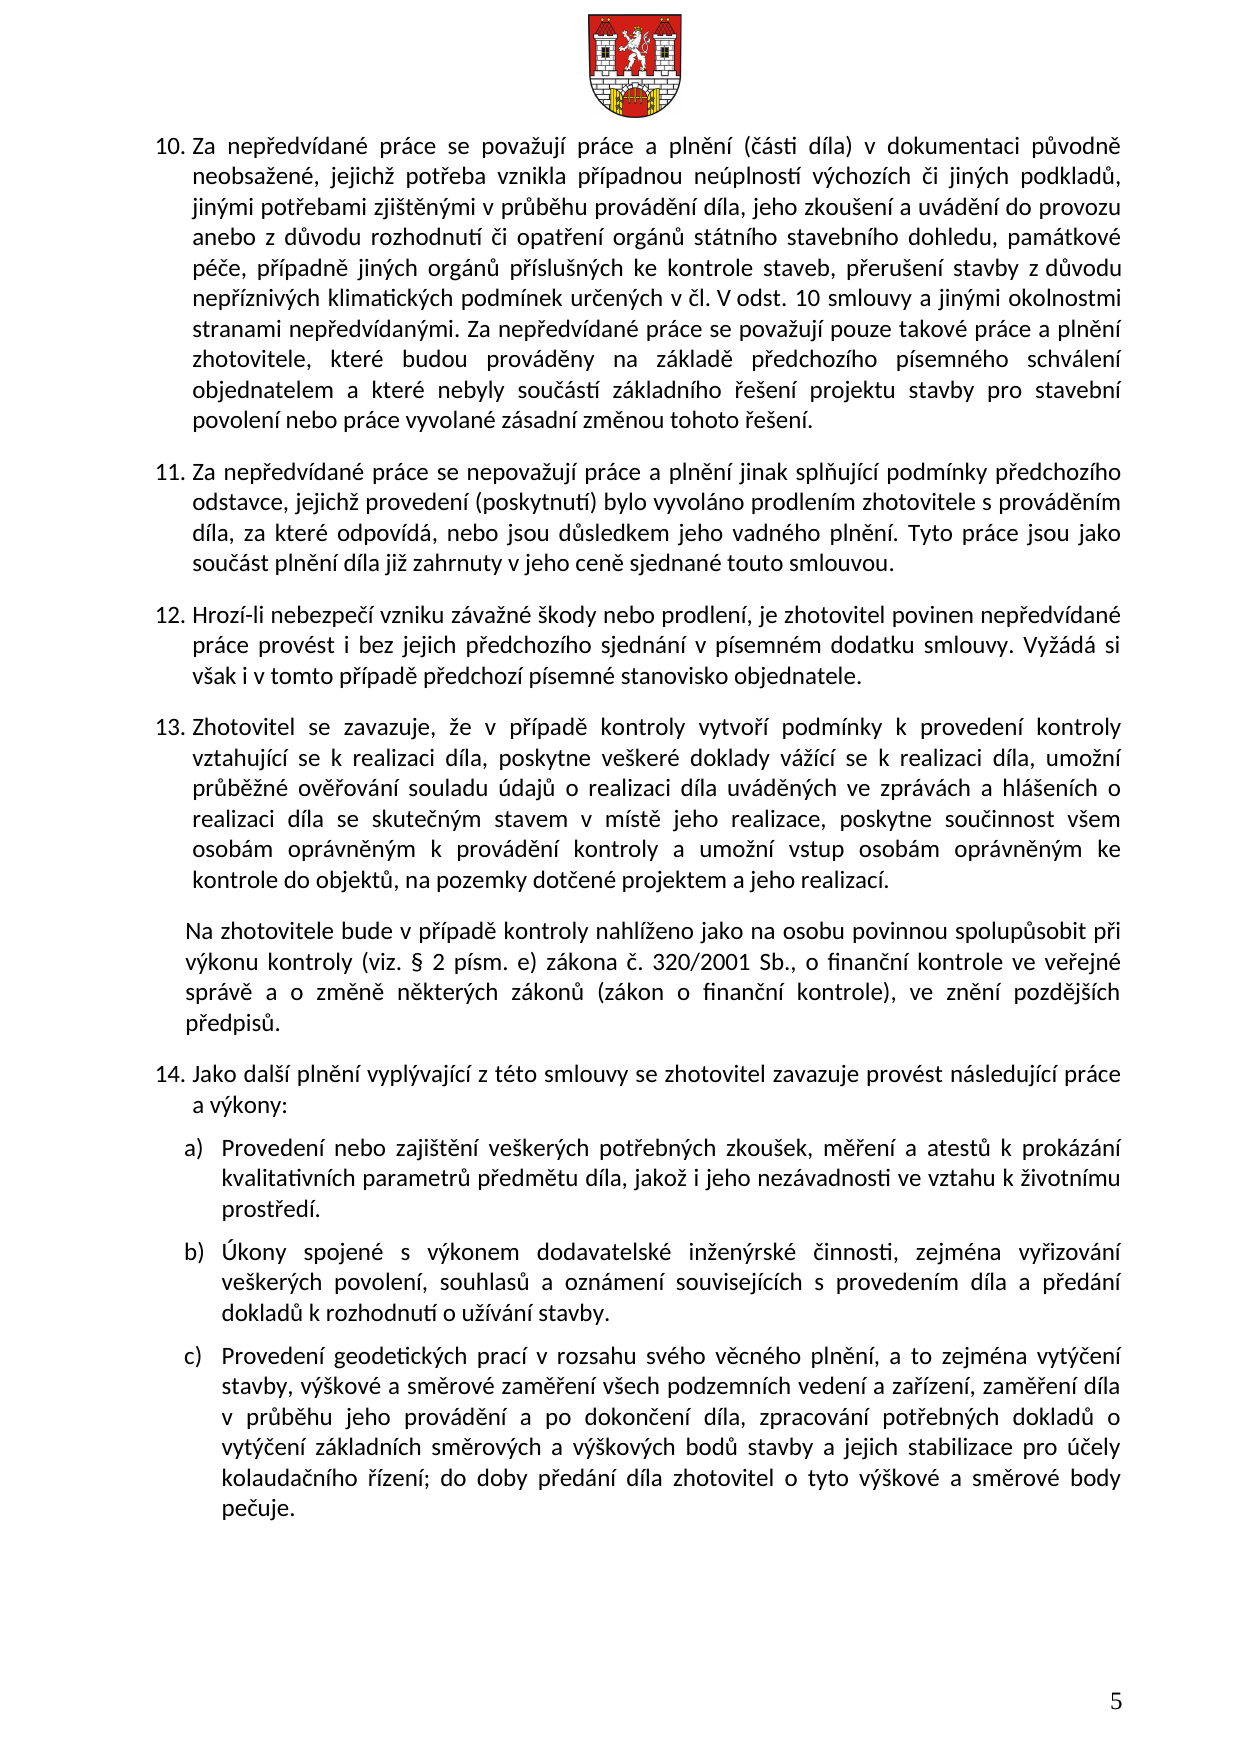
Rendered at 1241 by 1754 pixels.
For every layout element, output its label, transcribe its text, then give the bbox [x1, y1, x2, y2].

list Za nepředvídané práce se nepovažují práce a plnění jinak splňující podmínky předchozího odstavce, jejichž provedení (poskytnutí) bylo vyvoláno prodlením zhotovitele s prováděním díla, za které odpovídá, nebo jsou důsledkem jeho vadného plnění. Tyto práce jsou jako součást plnění díla již zahrnuty v jeho ceně sjednané touto smlouvou. [154, 456, 1122, 578]
list Provedení geodetických prací v rozsahu svého věcného plnění, a to zejména vytýčení stavby, výškové a směrové zaměření všech podzemních vedení a zařízení, zaměření díla v průběhu jeho provádění a po dokončení díla, zpracování potřebných dokladů o vytýčení základních směrových a výškových bodů stavby a jejich stabilizace pro účely kolaudačního řízení; do doby předání díla zhotovitel o tyto výškové a směrové body pečuje. [184, 1340, 1122, 1523]
picture [588, 14, 682, 118]
text Na zhotovitele bude v případě kontroly nahlíženo jako na osobu povinnou spolupůsobit při výkonu kontroly (viz. § 2 písm. e) zákona č. 320/2001 Sb., o finanční kontrole ve veřejné správě a o změně některých zákonů (zákon o finanční kontrole), ve znění pozdějších předpisů. [185, 915, 1122, 1037]
list Za nepředvídané práce se považují práce a plnění (části díla) v dokumentaci původně neobsažené, jejichž potřeba vznikla případnou neúplností výchozích či jiných podkladů, jinými potřebami zjištěnými v průběhu provádění díla, jeho zkoušení a uvádění do provozu anebo z důvodu rozhodnutí či opatření orgánů státního stavebního dohledu, památkové péče, případně jiných orgánů příslušných ke kontrole staveb, přerušení stavby z důvodu nepříznivých klimatických podmínek určených v čl. V odst. 10 smlouvy a jinými okolnostmi stranami nepředvídanými. Za nepředvídané práce se považují pouze takové práce a plnění zhotovitele, které budou prováděny na základě předchozího písemného schválení objednatelem a které nebyly součástí základního řešení projektu stavby pro stavební povolení nebo práce vyvolané zásadní změnou tohoto řešení. [154, 130, 1122, 435]
list Hrozí-li nebezpečí vzniku závažné škody nebo prodlení, je zhotovitel povinen nepředvídané práce provést i bez jejich předchozího sjednání v písemném dodatku smlouvy. Vyžádá si však i v tomto případě předchozí písemné stanovisko objednatele. [154, 599, 1122, 691]
list Úkony spojené s výkonem dodavatelské inženýrské činnosti, zejména vyřizování veškerých povolení, souhlasů a oznámení souvisejících s provedením díla a předání dokladů k rozhodnutí o užívání stavby. [184, 1236, 1122, 1327]
list Provedení nebo zajištění veškerých potřebných zkoušek, měření a atestů k prokázání kvalitativních parametrů předmětu díla, jakož i jeho nezávadnosti ve vztahu k životnímu prostředí. [184, 1132, 1122, 1223]
list Jako další plnění vyplývající z této smlouvy se zhotovitel zavazuje provést následující práce a výkony: [154, 1058, 1122, 1119]
list Zhotovitel se zavazuje, že v případě kontroly vytvoří podmínky k provedení kontroly vztahující se k realizaci díla, poskytne veškeré doklady vážící se k realizaci díla, umožní průběžné ověřování souladu údajů o realizaci díla uváděných ve zprávách a hlášeních o realizaci díla se skutečným stavem v místě jeho realizace, poskytne součinnost všem osobám oprávněným k provádění kontroly a umožní vstup osobám oprávněným ke kontrole do objektů, na pozemky dotčené projektem a jeho realizací. [154, 711, 1122, 894]
